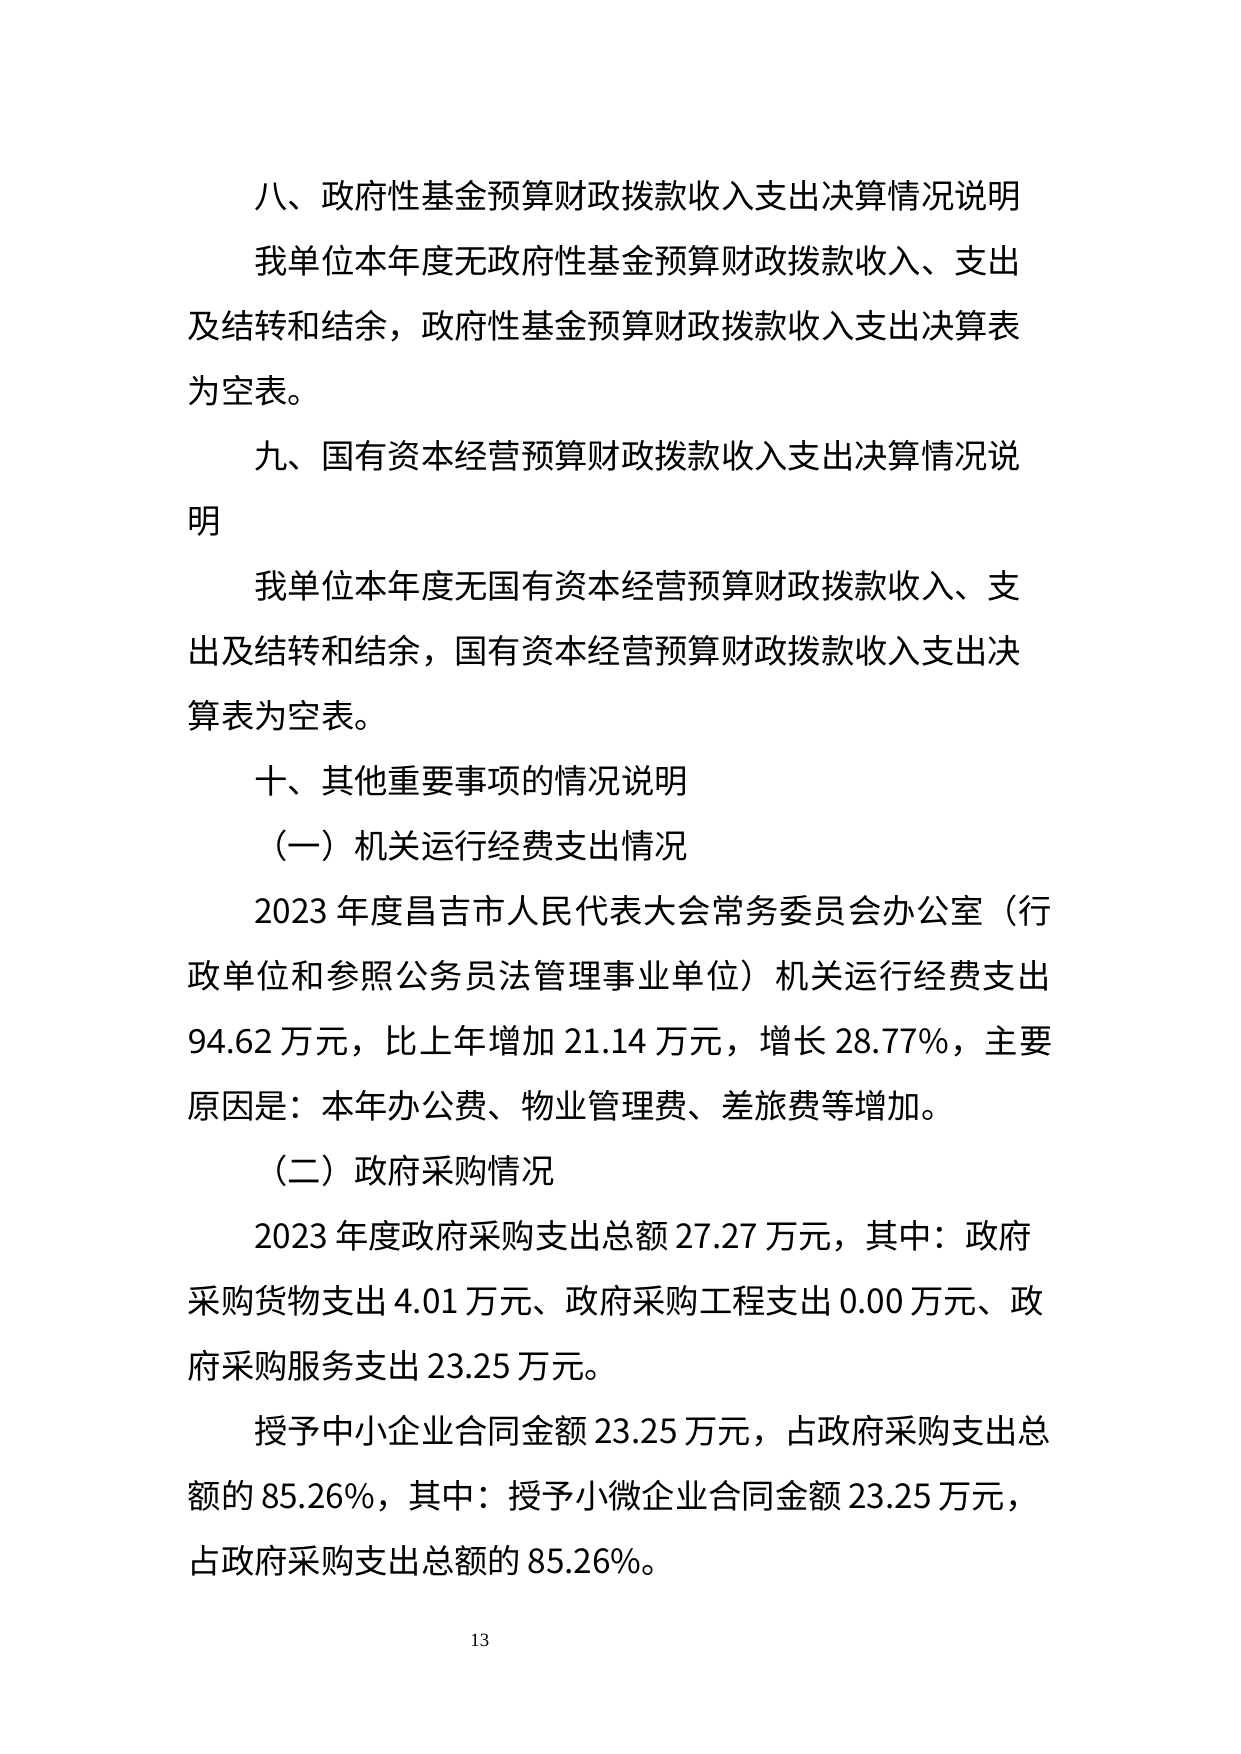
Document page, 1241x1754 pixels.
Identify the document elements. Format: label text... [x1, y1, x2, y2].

text 我单位本年度无国有资本经营预算财政拨款收入、支出及结转和结余，国有资本经营预算财政拨款收入支出决算表为空表。 [187, 552, 1053, 747]
text 我单位本年度无政府性基金预算财政拨款收入、支出及结转和结余，政府性基金预算财政拨款收入支出决算表为空表。 [187, 227, 1053, 422]
text （一）机关运行经费支出情况 [187, 812, 1053, 877]
text 授予中小企业合同金额23.25万元，占政府采购支出总额的85.26%，其中：授予小微企业合同金额23.25万元，占政府采购支出总额的85.26%。 [187, 1397, 1053, 1592]
text 2023年度政府采购支出总额27.27万元，其中：政府采购货物支出4.01万元、政府采购工程支出0.00万元、政府采购服务支出23.25万元。 [187, 1202, 1053, 1397]
text 九、国有资本经营预算财政拨款收入支出决算情况说明 [187, 422, 1053, 552]
text 2023年度昌吉市人民代表大会常务委员会办公室（行政单位和参照公务员法管理事业单位）机关运行经费支出94.62万元，比上年增加21.14万元，增长28.77%，主要原因是：本年办公费、物业管理费、差旅费等增加。 [187, 877, 1053, 1137]
text （二）政府采购情况 [187, 1137, 1053, 1202]
text 八、政府性基金预算财政拨款收入支出决算情况说明 [187, 162, 1053, 227]
text 十、其他重要事项的情况说明 [187, 747, 1053, 812]
